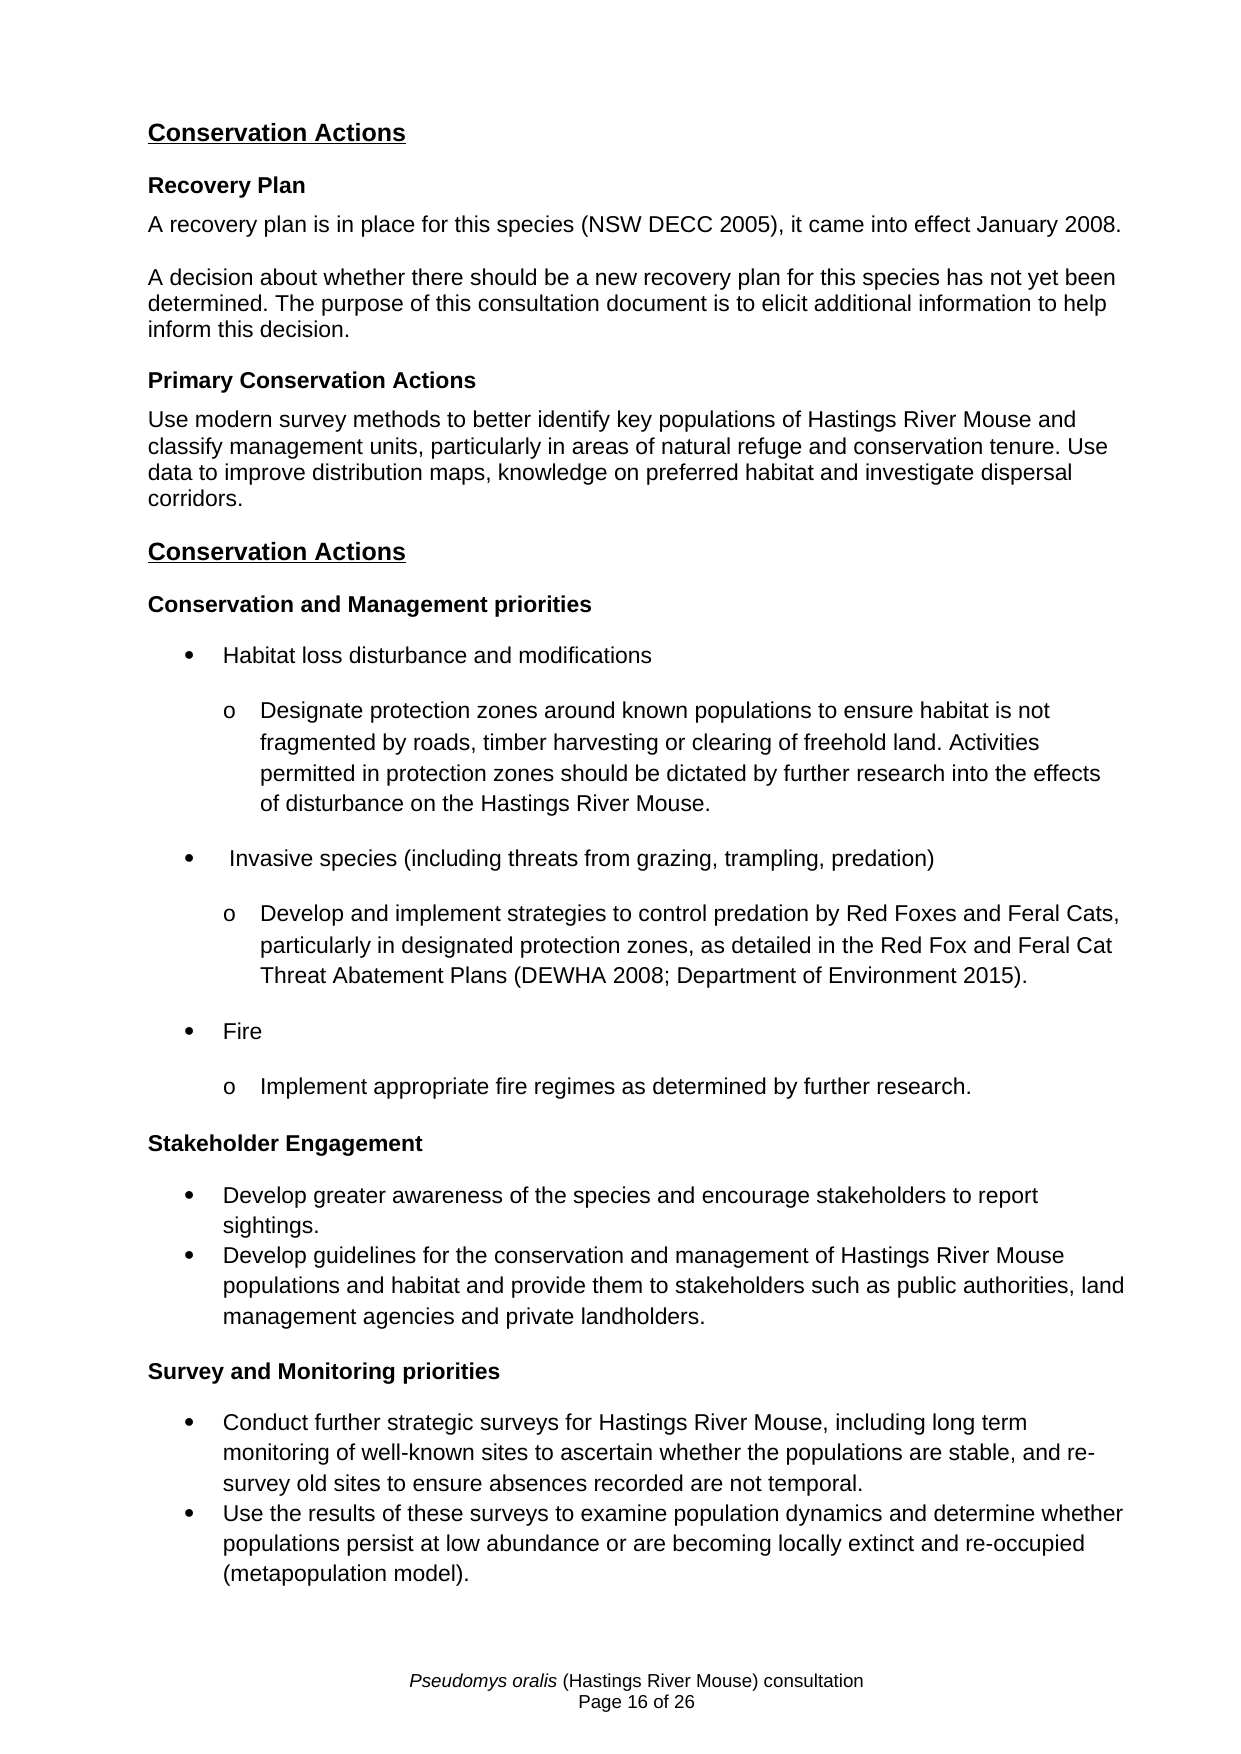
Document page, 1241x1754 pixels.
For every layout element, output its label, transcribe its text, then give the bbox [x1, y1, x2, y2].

subtitle Survey and Monitoring priorities [148, 1358, 1125, 1384]
subtitle Conservation and Management priorities [148, 591, 1125, 617]
text Conduct further strategic surveys for Hastings River Mouse, including long term monitoring of well-known sites to ascertain whether the populations are stable, and re-survey old sites to ensure absences recorded are not temporal. [185, 1409, 1125, 1496]
list Designate protection zones around known populations to ensure habitat is not fragmented by roads, timber harvesting or clearing of freehold land. Activities permitted in protection zones should be dictated by further research into the effects of disturbance on the Hastings River Mouse. [222, 697, 1125, 816]
list Implement appropriate fire regimes as determined by further research. [222, 1073, 1125, 1101]
text Fire [185, 1018, 1125, 1044]
text Use the results of these surveys to examine population dynamics and determine whether populations persist at low abundance or are becoming locally extinct and re-occupied (metapopulation model). [185, 1500, 1125, 1587]
text A decision about whether there should be a new recovery plan for this species has not yet been determined. The purpose of this consultation document is to elicit additional information to help inform this decision. [148, 263, 1125, 342]
subtitle Conservation Actions [148, 537, 1125, 566]
text Develop guidelines for the conservation and management of Hastings River Mouse populations and habitat and provide them to stakeholders such as public authorities, land management agencies and private landholders. [185, 1242, 1125, 1329]
text Use modern survey methods to better identify key populations of Hastings River Mouse and classify management units, particularly in areas of natural refuge and conservation tenure. Use data to improve distribution maps, knowledge on preferred habitat and investigate dispersal corridors. [148, 406, 1125, 512]
subtitle Primary Conservation Actions [148, 367, 1125, 394]
list Develop and implement strategies to control predation by Red Foxes and Feral Cats, particularly in designated protection zones, as detailed in the Red Fox and Feral Cat Threat Abatement Plans (DEWHA 2008; Department of Environment 2015). [222, 900, 1125, 989]
subtitle Conservation Actions [148, 118, 1125, 147]
text Habitat loss disturbance and modifications [185, 642, 1125, 668]
text Invasive species (including threats from grazing, trampling, predation) [185, 845, 1125, 871]
subtitle Stakeholder Engagement [148, 1130, 1125, 1157]
subtitle Recovery Plan [148, 172, 1125, 198]
text Develop greater awareness of the species and encourage stakeholders to report sightings. [185, 1182, 1125, 1238]
text A recovery plan is in place for this species (NSW DECC 2005), it came into effect January 2008. [148, 211, 1125, 237]
